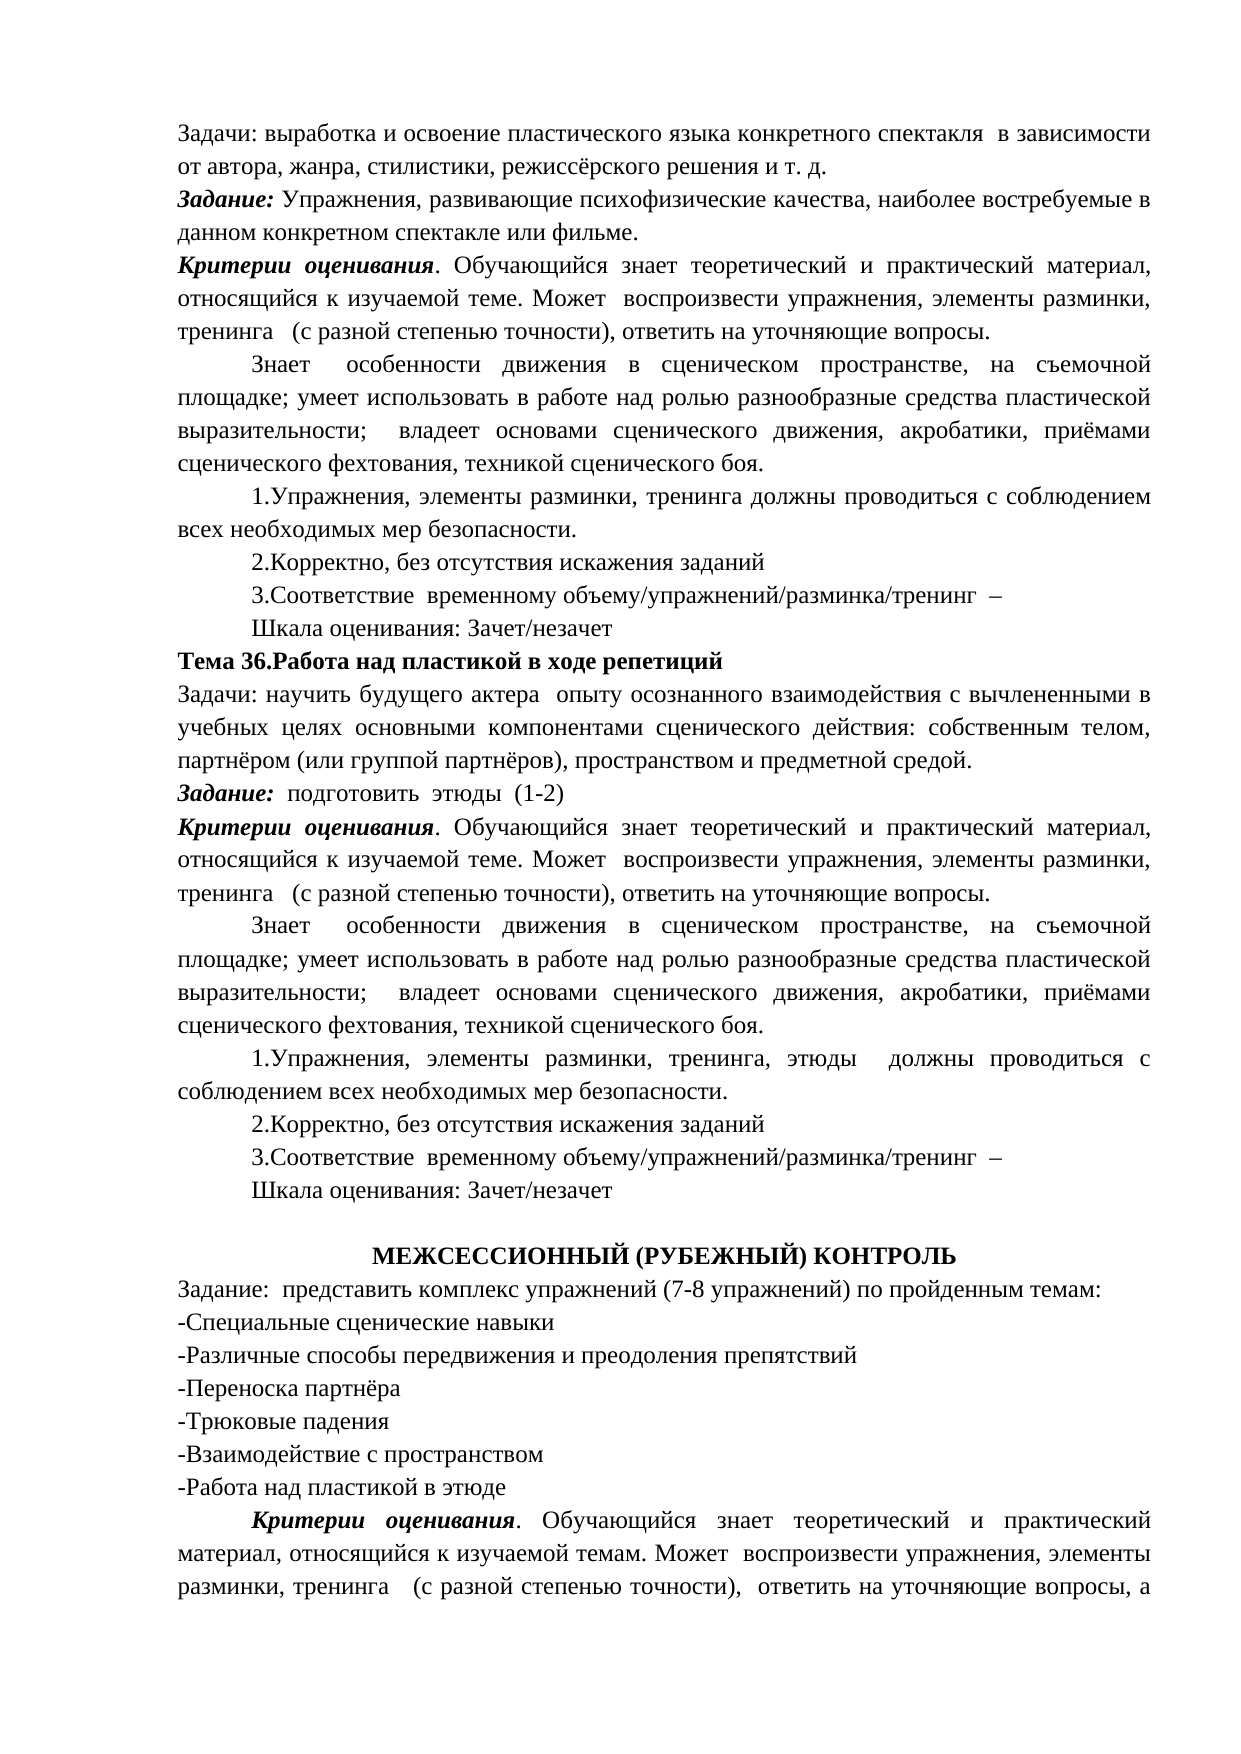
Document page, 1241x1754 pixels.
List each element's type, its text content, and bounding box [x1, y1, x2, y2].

text МЕЖСЕССИОННЫЙ (РУБЕЖНЫЙ) КОНТРОЛЬ [177, 1241, 1152, 1269]
text 1.Упражнения, элементы разминки, тренинга должны проводиться с соблюдением всех необходимых мер безопасности. [177, 481, 1152, 543]
text Задание: Упражнения, развивающие психофизические качества, наиболее востребуемые в данном конкретном спектакле или фильме. [177, 184, 1152, 246]
text Тема 36.Работа над пластикой в ходе репетиций [177, 646, 1152, 675]
text -Взаимодействие с пространством [177, 1439, 1152, 1468]
text -Специальные сценические навыки [177, 1307, 1152, 1336]
text Задачи: выработка и освоение пластического языка конкретного спектакля в зависимости от автора, жанра, стилистики, режиссёрского решения и т. д. [177, 118, 1152, 180]
text 3.Соответствие временному объему/упражнений/разминка/тренинг – [177, 580, 1152, 609]
text Задачи: научить будущего актера опыту осознанного взаимодействия с вычлененными в учебных целях основными компонентами сценического действия: собственным телом, партнёром (или группой партнёров), пространством и предметной средой. [177, 679, 1152, 774]
text 1.Упражнения, элементы разминки, тренинга, этюды должны проводиться с соблюдением всех необходимых мер безопасности. [177, 1043, 1152, 1104]
text -Различные способы передвижения и преодоления препятствий [177, 1340, 1152, 1369]
text -Трюковые падения [177, 1406, 1152, 1435]
text -Работа над пластикой в этюде [177, 1472, 1152, 1501]
text 2.Корректно, без отсутствия искажения заданий [177, 1109, 1152, 1137]
text Шкала оценивания: Зачет/незачет [177, 613, 1152, 642]
text Задание: представить комплекс упражнений (7-8 упражнений) по пройденным темам: [177, 1274, 1152, 1303]
text Задание: подготовить этюды (1-2) [177, 778, 1152, 807]
text Шкала оценивания: Зачет/незачет [177, 1175, 1152, 1203]
text 2.Корректно, без отсутствия искажения заданий [177, 547, 1152, 576]
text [177, 1505, 1152, 1600]
text -Переноска партнёра [177, 1373, 1152, 1402]
text 3.Соответствие временному объему/упражнений/разминка/тренинг – [177, 1142, 1152, 1171]
